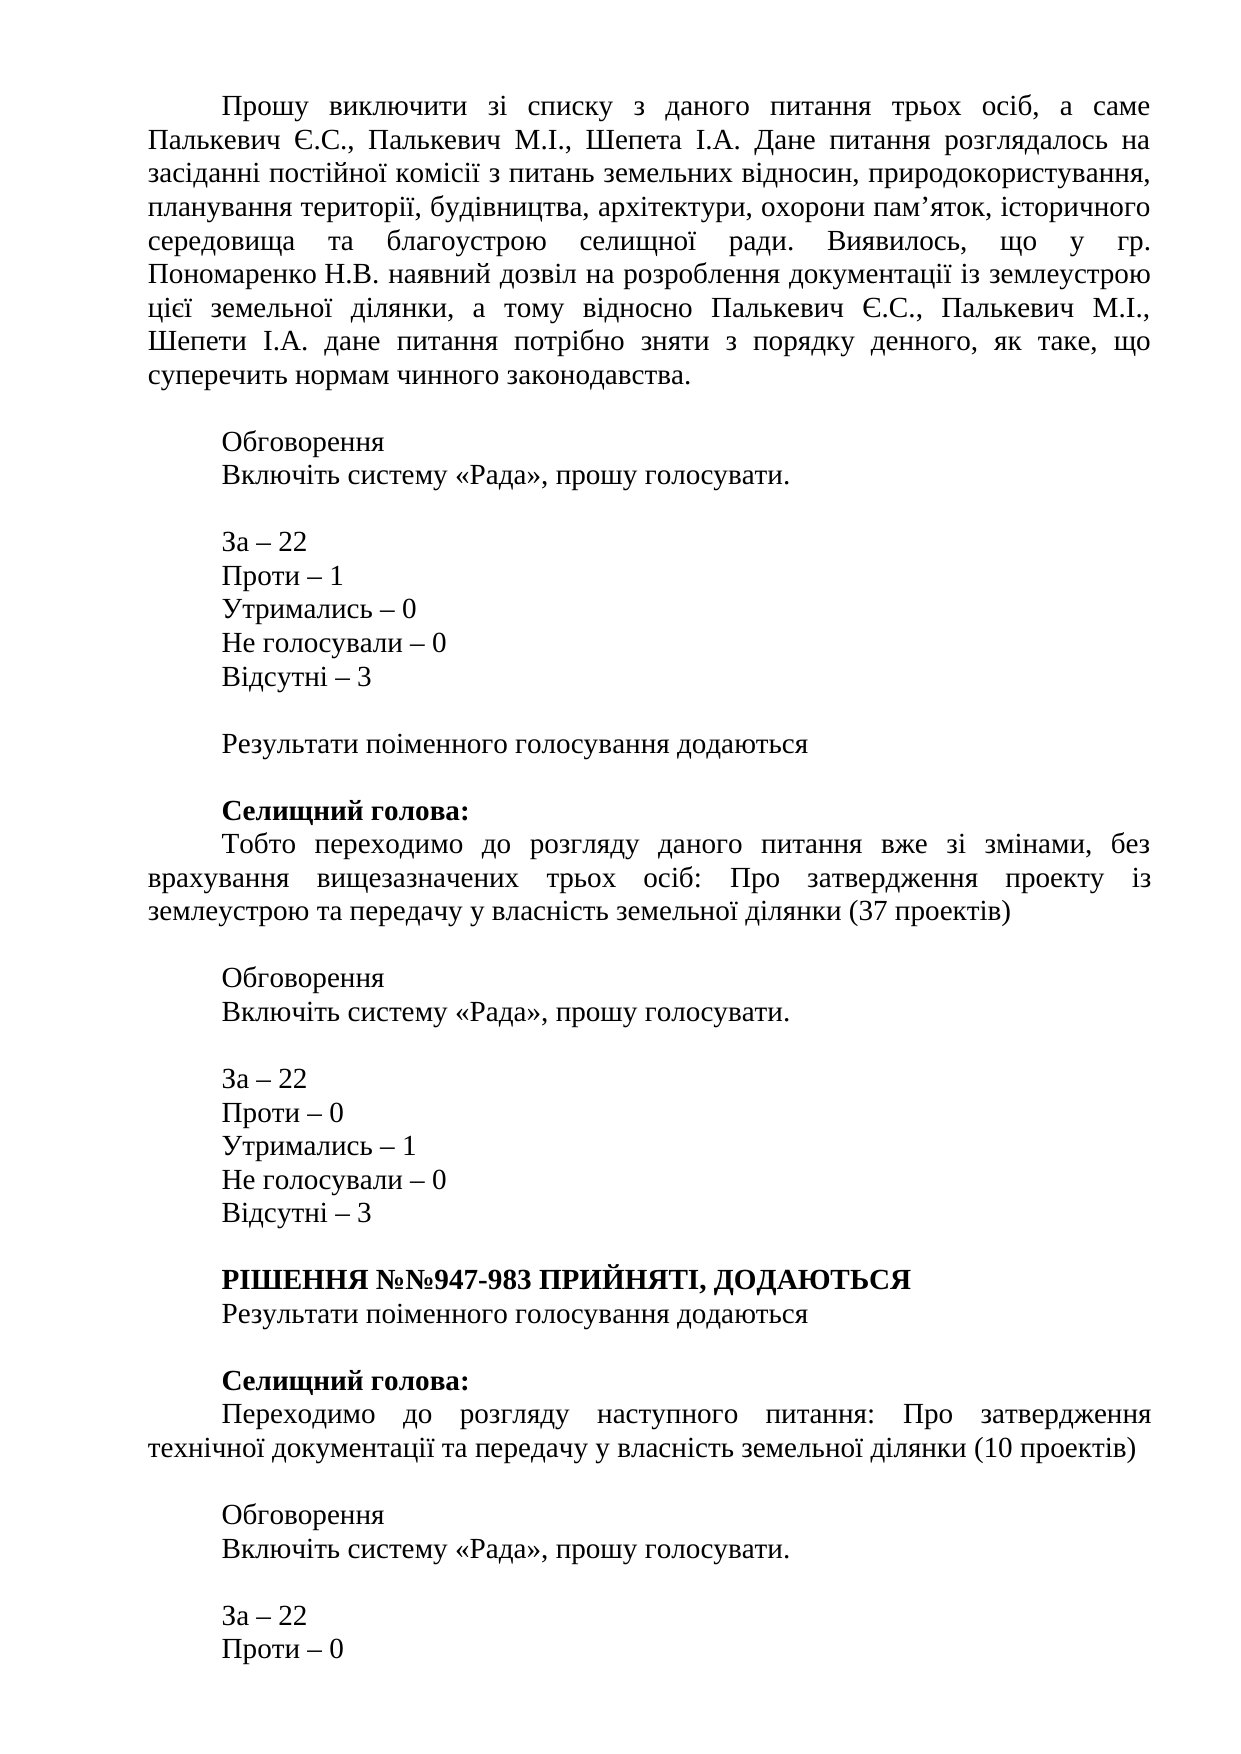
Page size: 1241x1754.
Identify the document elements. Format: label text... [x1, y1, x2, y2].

text Проти – 1 [148, 558, 1152, 592]
text РІШЕННЯ №№947-983 ПРИЙНЯТІ, ДОДАЮТЬСЯ [148, 1262, 1152, 1296]
text Прошу виключити зі списку з даного питання трьох осіб, а саме Палькевич Є.С., Палькевич М.І., Шепета І.А. Дане питання розглядалось на засіданні постійної комісії з питань земельних відносин, природокористування, планування території, будівництва, архітектури, охорони пам’яток, історичного середовища та благоустрою селищної ради. Виявилось, що у гр. Пономаренко Н.В. наявний дозвіл на розроблення документації із землеустрою цієї земельної ділянки, а тому відносно Палькевич Є.С., Палькевич М.І., Шепети І.А. дане питання потрібно зняти з порядку денного, як таке, що суперечить нормам чинного законодавства. [148, 88, 1152, 390]
text Селищний голова: [148, 793, 1152, 826]
text Переходимо до розгляду наступного питання: Про затвердження технічної документації та передачу у власність земельної ділянки (10 проектів) [148, 1397, 1152, 1464]
text Результати поіменного голосування додаються [148, 726, 1152, 759]
text Включіть систему «Рада», прошу голосувати. [148, 457, 1152, 491]
text Обговорення [148, 424, 1152, 457]
text За – 22 [148, 524, 1152, 558]
text Не голосували – 0 [148, 625, 1152, 659]
text Обговорення [148, 1497, 1152, 1531]
text Обговорення [148, 961, 1152, 994]
text За – 22 [148, 1598, 1152, 1631]
text Не голосували – 0 [148, 1162, 1152, 1195]
text Результати поіменного голосування додаються [148, 1296, 1152, 1329]
text Проти – 0 [148, 1095, 1152, 1128]
text Включіть систему «Рада», прошу голосувати. [148, 994, 1152, 1028]
text Проти – 0 [148, 1631, 1152, 1665]
text Утримались – 0 [148, 592, 1152, 625]
text Утримались – 1 [148, 1128, 1152, 1162]
text Селищний голова: [148, 1363, 1152, 1397]
text Тобто переходимо до розгляду даного питання вже зі змінами, без врахування вищезазначених трьох осіб: Про затвердження проекту із землеустрою та передачу у власність земельної ділянки (37 проектів) [148, 826, 1152, 927]
text За – 22 [148, 1061, 1152, 1095]
text Відсутні – 3 [148, 659, 1152, 692]
text Відсутні – 3 [148, 1195, 1152, 1229]
text Включіть систему «Рада», прошу голосувати. [148, 1531, 1152, 1564]
